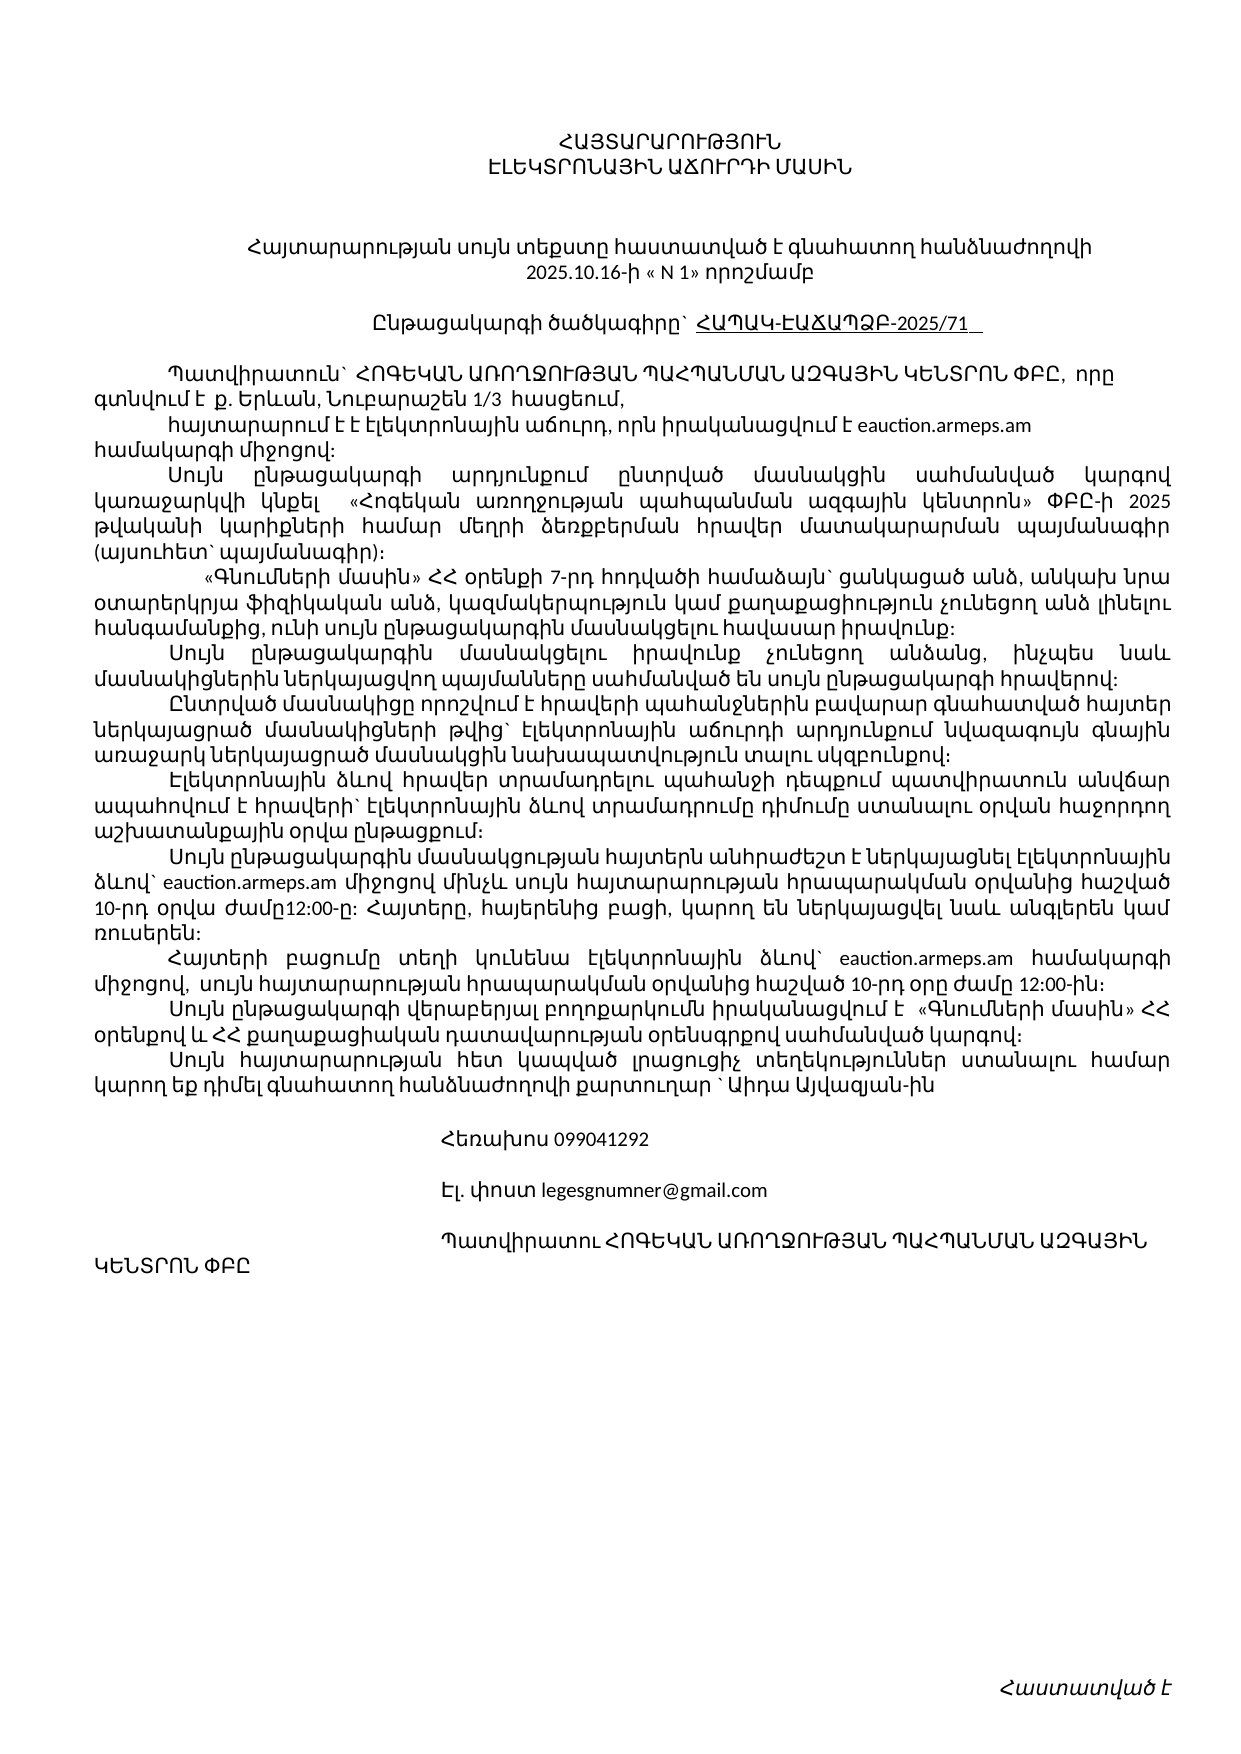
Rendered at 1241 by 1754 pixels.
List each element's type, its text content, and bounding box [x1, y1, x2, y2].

text Հայտարարության սույն տեքստը հաստատված է գնահատող հանձնաժողովի [94, 234, 1171, 259]
text հայտարարում է է էլեկտրոնային աճուրդ, որն իրականացվում է eauction.armeps.am համակարգի միջոցով: [94, 412, 1171, 463]
text Հեռախոս 099041292 [94, 1126, 1171, 1152]
text Պատվիրատուն` ՀՈԳԵԿԱՆ ԱՌՈՂՋՈՒԹՅԱՆ ՊԱՀՊԱՆՄԱՆ ԱԶԳԱՅԻՆ ԿԵՆՏՐՈՆ ՓԲԸ , որը գտնվում է ք. Երևան, Նուբարաշեն 1/3 հասցեում, [94, 361, 1171, 412]
text Ընթացակարգի ծածկագիրը` ՀԱՊԱԿ-ԷԱՃԱՊՁԲ-2025/71 [94, 310, 1171, 336]
text Սույն ընթացակարգի վերաբերյալ բողոքարկումն իրականացվում է «Գնումների մասին» ՀՀ օրենքով և ՀՀ քաղաքացիական դատավարության օրենսգրքով սահմանված կարգով։ [94, 996, 1171, 1047]
text Պատվիրատու ՀՈԳԵԿԱՆ ԱՌՈՂՋՈՒԹՅԱՆ ՊԱՀՊԱՆՄԱՆ ԱԶԳԱՅԻՆ ԿԵՆՏՐՈՆ ՓԲԸ [94, 1228, 1171, 1279]
text Սույն ընթացակարգին մասնակցության հայտերն անհրաժեշտ է ներկայացնել էլեկտրոնային ձևով` eauction.armeps.am միջոցով մինչև սույն հայտարարության հրապարակման օրվանից հաշված 10-րդ օրվա ժամը12:00-ը: Հայտերը, հայերենից բացի, կարող են ներկայացվել նաև անգլերեն կամ ռուսերեն: [94, 844, 1171, 946]
text Սույն ընթացակարգի արդյունքում ընտրված մասնակցին սահմանված կարգով կառաջարկվի կնքել «Հոգեկան առողջության պահպանման ազգային կենտրոն» ՓԲԸ-ի 2025 թվականի կարիքների համար մեղրի ձեռքբերման հրավեր մատակարարման պայմանագիր (այսուհետ` պայմանագիր)։ [94, 463, 1171, 564]
text Էլեկտրոնային ձևով հրավեր տրամադրելու պահանջի դեպքում պատվիրատուն անվճար ապահովում է հրավերի` էլեկտրոնային ձևով տրամադրումը դիմումը ստանալու օրվան հաջորդող աշխատանքային օրվա ընթացքում։ [94, 768, 1171, 844]
text Սույն ընթացակարգին մասնակցելու իրավունք չունեցող անձանց, ինչպես նաև մասնակիցներին ներկայացվող պայմանները սահմանված են սույն ընթացակարգի հրավերով: [94, 641, 1171, 691]
text «Գնումների մասին» ՀՀ օրենքի 7-րդ հոդվածի համաձայն` ցանկացած անձ, անկախ նրա օտարերկրյա ֆիզիկական անձ, կազմակերպություն կամ քաղաքացիություն չունեցող անձ լինելու հանգամանքից, ունի սույն ընթացակարգին մասնակցելու հավասար իրավունք: [94, 564, 1171, 641]
text ԷԼԵԿՏՐՈՆԱՅԻՆ ԱՃՈՒՐԴԻ ՄԱՍԻՆ [94, 154, 1171, 180]
text Հայտերի բացումը տեղի կունենա էլեկտրոնային ձևով` eauction.armeps.am համակարգի միջոցով, սույն հայտարարության հրապարակման օրվանից հաշված 10-րդ օրը ժամը 12:00-ին։ [94, 946, 1171, 996]
text ՀԱՅՏԱՐԱՐՈՒԹՅՈՒՆ [94, 129, 1171, 154]
text Էլ. փոստ legesgnumner@gmail.com [94, 1177, 1171, 1203]
text Սույն հայտարարության հետ կապված լրացուցիչ տեղեկություններ ստանալու համար կարող եք դիմել գնահատող հանձնաժողովի քարտուղար ` Աիդա Այվազյան-ին [94, 1047, 1171, 1098]
text Հաստատված է [94, 1675, 1171, 1701]
text Ընտրված մասնակիցը որոշվում է հրավերի պահանջներին բավարար գնահատված հայտեր ներկայացրած մասնակիցների թվից` էլեկտրոնային աճուրդի արդյունքում նվազագույն գնային առաջարկ ներկայացրած մասնակցին նախապատվություն տալու սկզբունքով։ [94, 691, 1171, 768]
text 2025.10.16 -ի « N 1» որոշմամբ [94, 259, 1171, 285]
